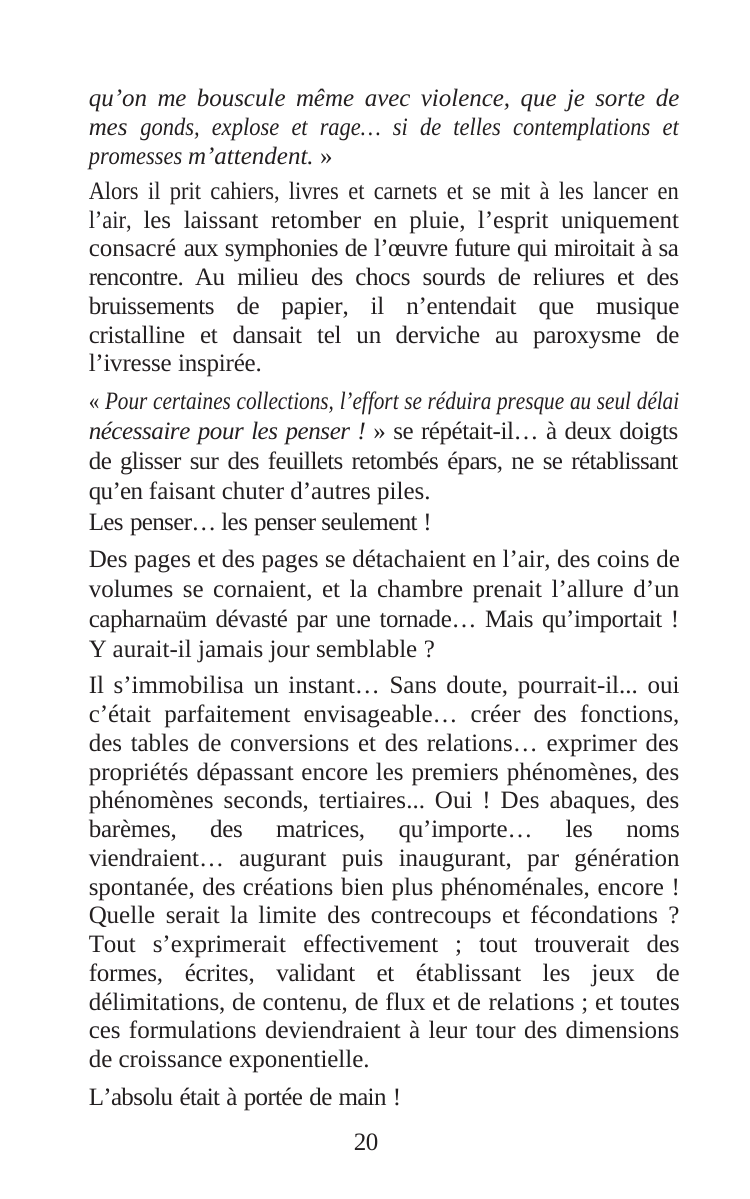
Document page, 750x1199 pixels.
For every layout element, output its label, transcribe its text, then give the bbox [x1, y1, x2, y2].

text Les penser… les penser seulement ! [88, 507, 712, 535]
text Il s’immobilisa un instant… Sans doute, pourrait-il... oui c’était parfaitement envisageable… créer des fonctions, des tables de conversions et des relations… exprimer des propriétés dépassant encore les premiers phénomènes, des phénomènes seconds, tertiaires... Oui ! Des abaques, des barèmes, des matrices, qu’importe… les noms viendraient… augurant puis inaugurant, par génération spontanée, des créations bien plus phénoménales, encore ! Quelle serait la limite des contrecoups et fécondations ? Tout s’exprimerait effectivement ; tout trouverait des formes, écrites, validant et établissant les jeux de délimitations, de contenu, de flux et de relations ; et toutes ces formulations deviendraient à leur tour des dimensions de croissance exponentielle. [88, 670, 680, 1073]
text Des pages et des pages se détachaient en l’air, des coins de volumes se cornaient, et la chambre prenait l’allure d’un capharnaüm dévasté par une tornade… Mais qu’importait ! Y aurait-il jamais jour semblable ? [88, 544, 679, 663]
text qu’on me bouscule même avec violence, que je sorte de mes gonds, explose et rage… si de telles contemplations et promesses m’attendent. » [88, 83, 679, 169]
text L’absolu était à portée de main ! [88, 1082, 712, 1110]
text Alors il prit cahiers, livres et carnets et se mit à les lancer en l’air, les laissant retomber en pluie, l’esprit uniquement consacré aux symphonies de l’œuvre future qui miroitait à sa rencontre. Au milieu des chocs sourds de reliures et des bruissements de papier, il n’entendait que musique cristalline et dansait tel un derviche au paroxysme de l’ivresse inspirée. [88, 176, 679, 377]
text « Pour certaines collections, l’effort se réduira presque au seul délai nécessaire pour les penser ! » se répétait-il… à deux doigts de glisser sur des feuillets retombés épars, ne se rétablissant qu’en faisant chuter d’autres piles. [88, 386, 679, 505]
